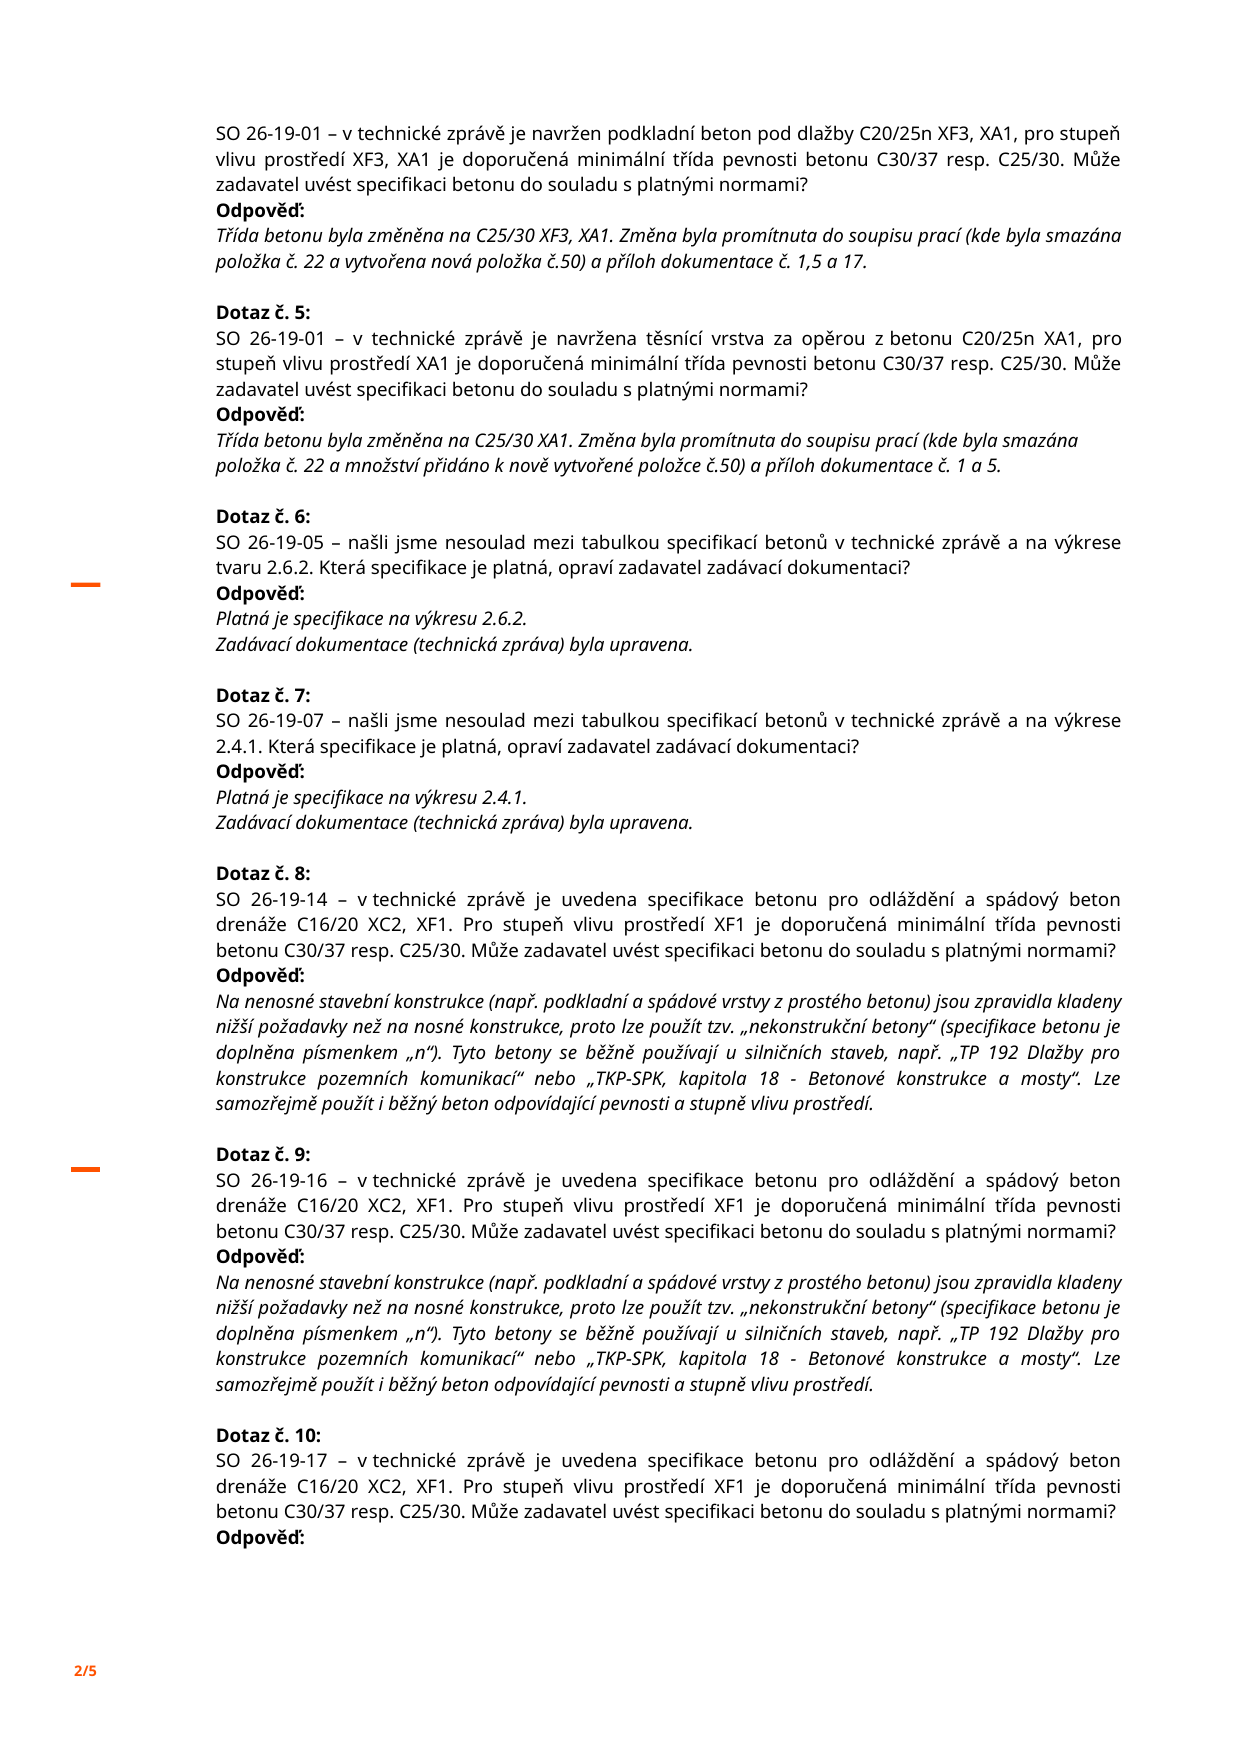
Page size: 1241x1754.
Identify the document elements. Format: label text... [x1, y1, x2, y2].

text Dotaz č. 8: [216, 861, 1122, 886]
text Zadávací dokumentace (technická zpráva) byla upravena. [216, 631, 1122, 657]
text SO 26-19-01 – v technické zprávě je navržen podkladní beton pod dlažby C20/25n XF3, XA1, pro stupeň vlivu prostředí XF3, XA1 je doporučená minimální třída pevnosti betonu C30/37 resp. C25/30. Může zadavatel uvést specifikaci betonu do souladu s platnými normami? [216, 121, 1122, 197]
text Dotaz č. 10: [216, 1422, 1122, 1448]
text Zadávací dokumentace (technická zpráva) byla upravena. [216, 810, 1122, 835]
text SO 26-19-16 – v technické zprávě je uvedena specifikace betonu pro odláždění a spádový beton drenáže C16/20 XC2, XF1. Pro stupeň vlivu prostředí XF1 je doporučená minimální třída pevnosti betonu C30/37 resp. C25/30. Může zadavatel uvést specifikaci betonu do souladu s platnými normami? [216, 1167, 1122, 1243]
text Dotaz č. 7: [216, 682, 1122, 708]
text SO 26-19-07 – našli jsme nesoulad mezi tabulkou specifikací betonů v technické zprávě a na výkrese 2.4.1. Která specifikace je platná, opraví zadavatel zadávací dokumentaci? [216, 708, 1122, 759]
text SO 26-19-14 – v technické zprávě je uvedena specifikace betonu pro odláždění a spádový beton drenáže C16/20 XC2, XF1. Pro stupeň vlivu prostředí XF1 je doporučená minimální třída pevnosti betonu C30/37 resp. C25/30. Může zadavatel uvést specifikaci betonu do souladu s platnými normami? [216, 886, 1122, 963]
text Dotaz č. 5: [216, 299, 1122, 325]
text SO 26-19-05 – našli jsme nesoulad mezi tabulkou specifikací betonů v technické zprávě a na výkrese tvaru 2.6.2. Která specifikace je platná, opraví zadavatel zadávací dokumentaci? [216, 529, 1122, 580]
text Odpověď: [216, 197, 1122, 223]
text SO 26-19-17 – v technické zprávě je uvedena specifikace betonu pro odláždění a spádový beton drenáže C16/20 XC2, XF1. Pro stupeň vlivu prostředí XF1 je doporučená minimální třída pevnosti betonu C30/37 resp. C25/30. Může zadavatel uvést specifikaci betonu do souladu s platnými normami? [216, 1448, 1122, 1524]
text Třída betonu byla změněna na C25/30 XA1. Změna byla promítnuta do soupisu prací (kde byla smazána položka č. 22 a množství přidáno k nově vytvořené položce č.50) a příloh dokumentace č. 1 a 5. [216, 427, 1122, 478]
text Odpověď: [216, 1524, 1122, 1550]
text Odpověď: [216, 401, 1122, 427]
text Platná je specifikace na výkresu 2.4.1. [216, 784, 1122, 810]
text Odpověď: [216, 1243, 1122, 1269]
text SO 26-19-01 – v technické zprávě je navržena těsnící vrstva za opěrou z betonu C20/25n XA1, pro stupeň vlivu prostředí XA1 je doporučená minimální třída pevnosti betonu C30/37 resp. C25/30. Může zadavatel uvést specifikaci betonu do souladu s platnými normami? [216, 325, 1122, 401]
text Třída betonu byla změněna na C25/30 XF3, XA1. Změna byla promítnuta do soupisu prací (kde byla smazána položka č. 22 a vytvořena nová položka č.50) a příloh dokumentace č. 1,5 a 17. [216, 223, 1122, 274]
text Odpověď: [216, 759, 1122, 784]
text Odpověď: [216, 580, 1122, 606]
text Odpověď: [216, 963, 1122, 988]
text Platná je specifikace na výkresu 2.6.2. [216, 606, 1122, 631]
text Dotaz č. 9: [216, 1141, 1122, 1167]
text Dotaz č. 6: [216, 503, 1122, 529]
